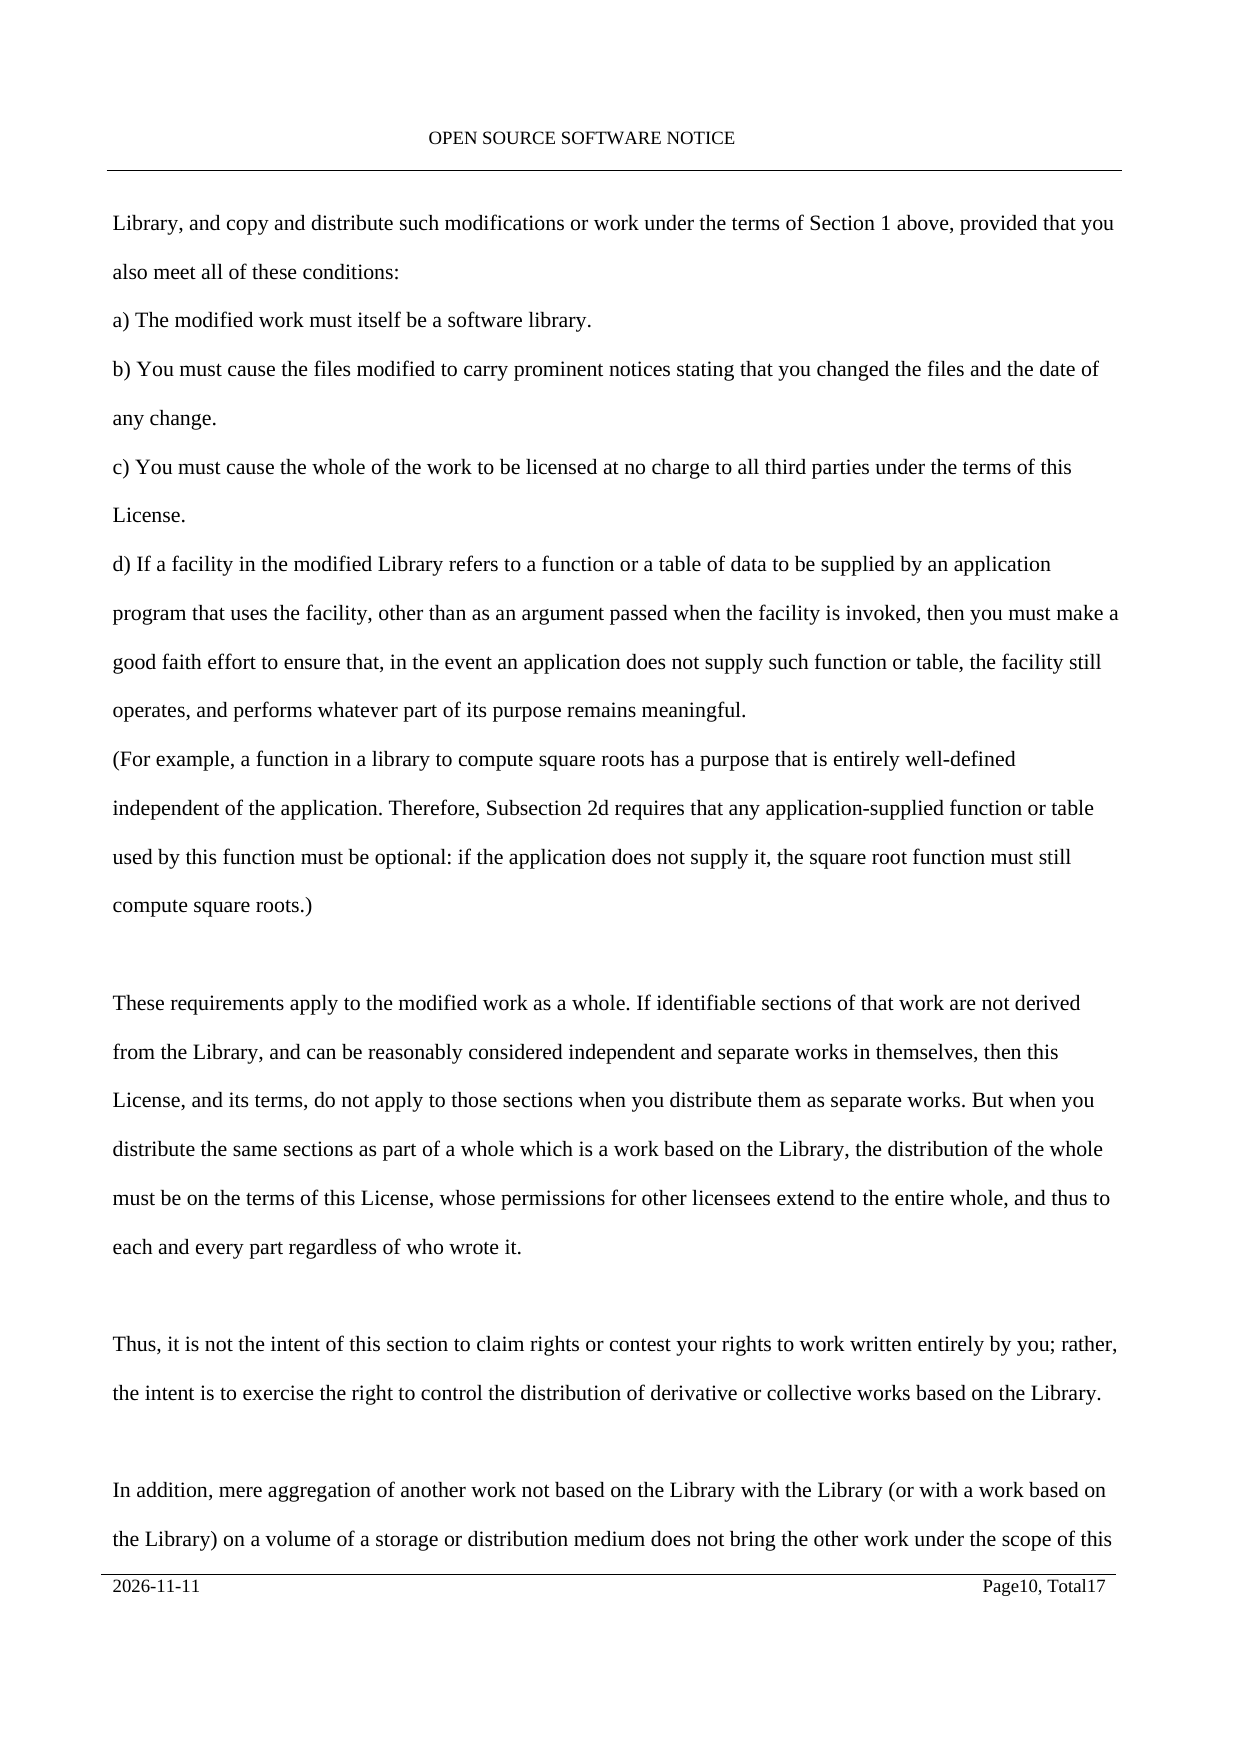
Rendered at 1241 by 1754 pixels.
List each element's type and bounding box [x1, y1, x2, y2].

text [112, 206, 1128, 1555]
